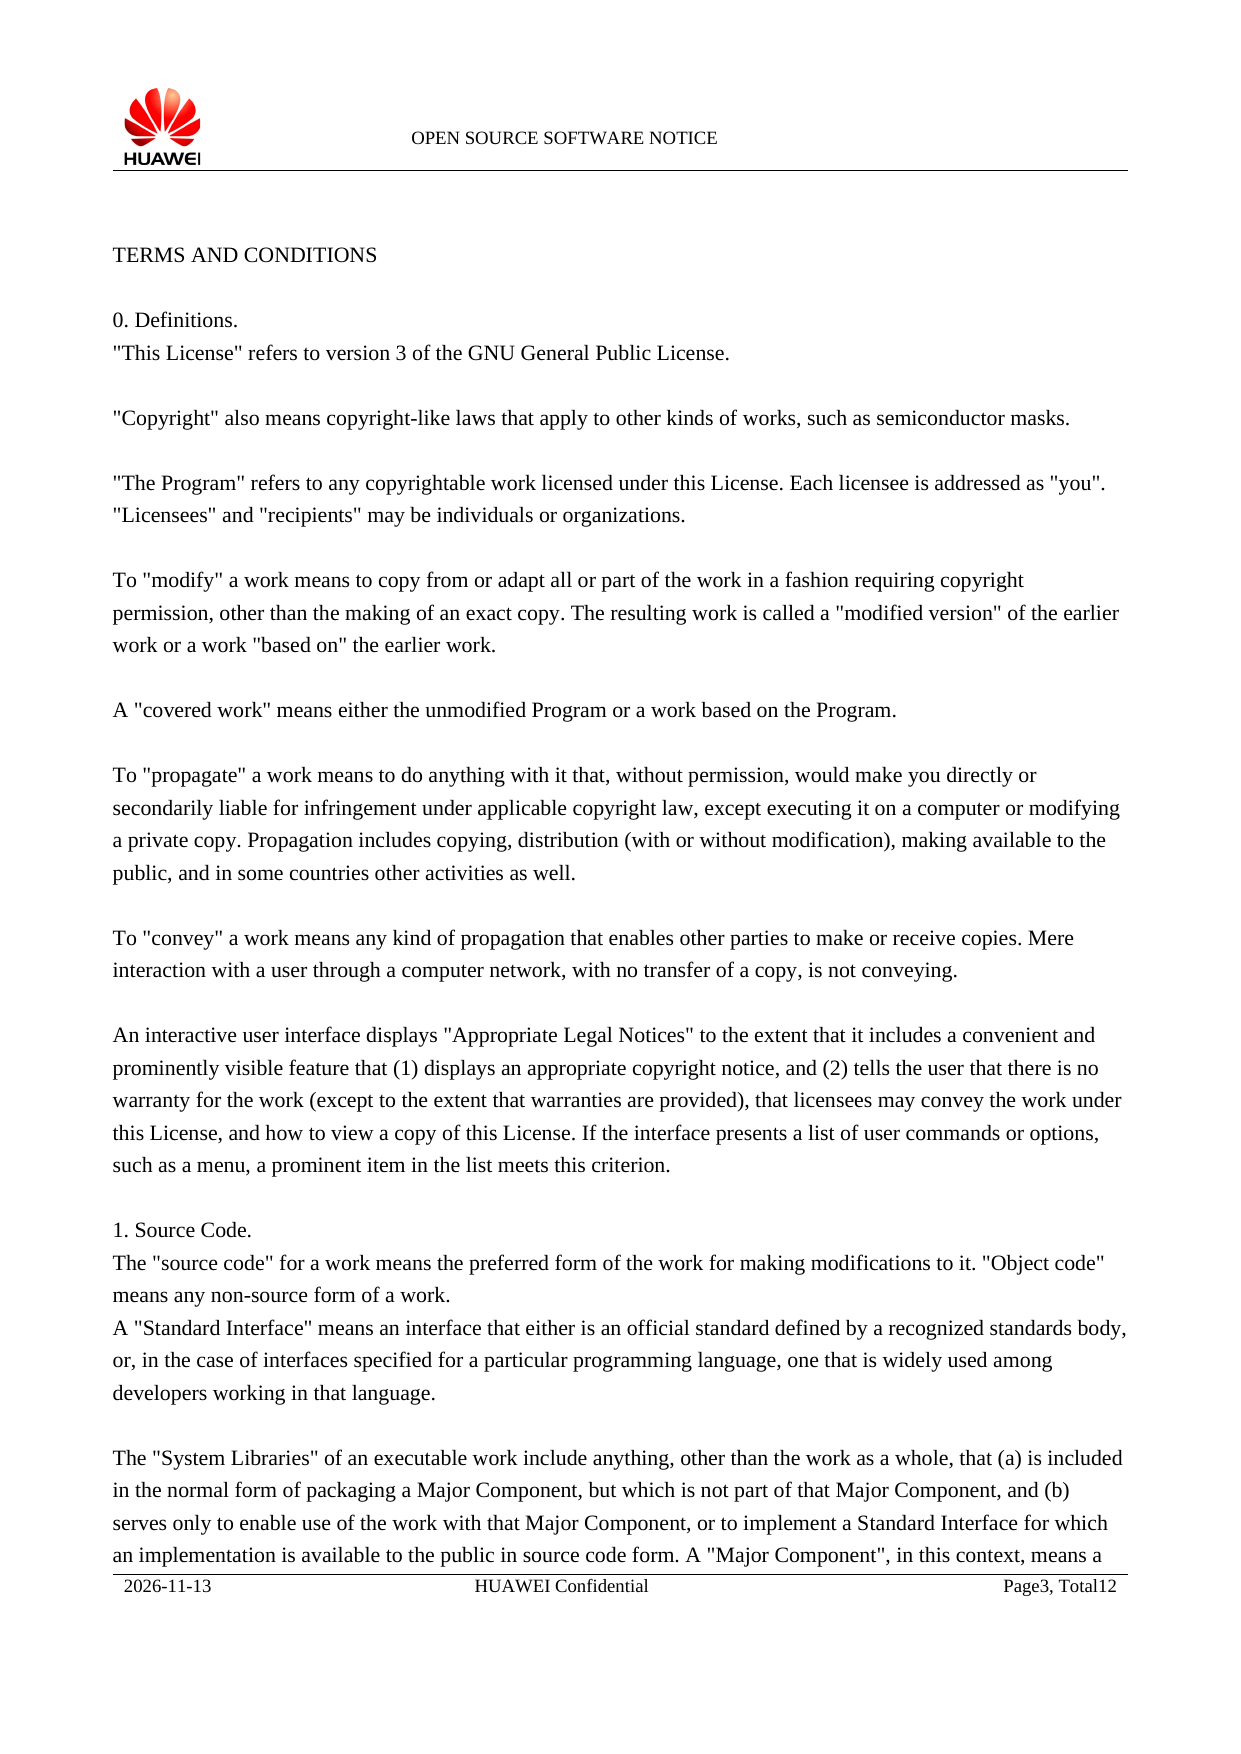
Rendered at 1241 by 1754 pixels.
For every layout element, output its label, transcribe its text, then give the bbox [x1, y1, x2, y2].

picture [124, 88, 201, 165]
